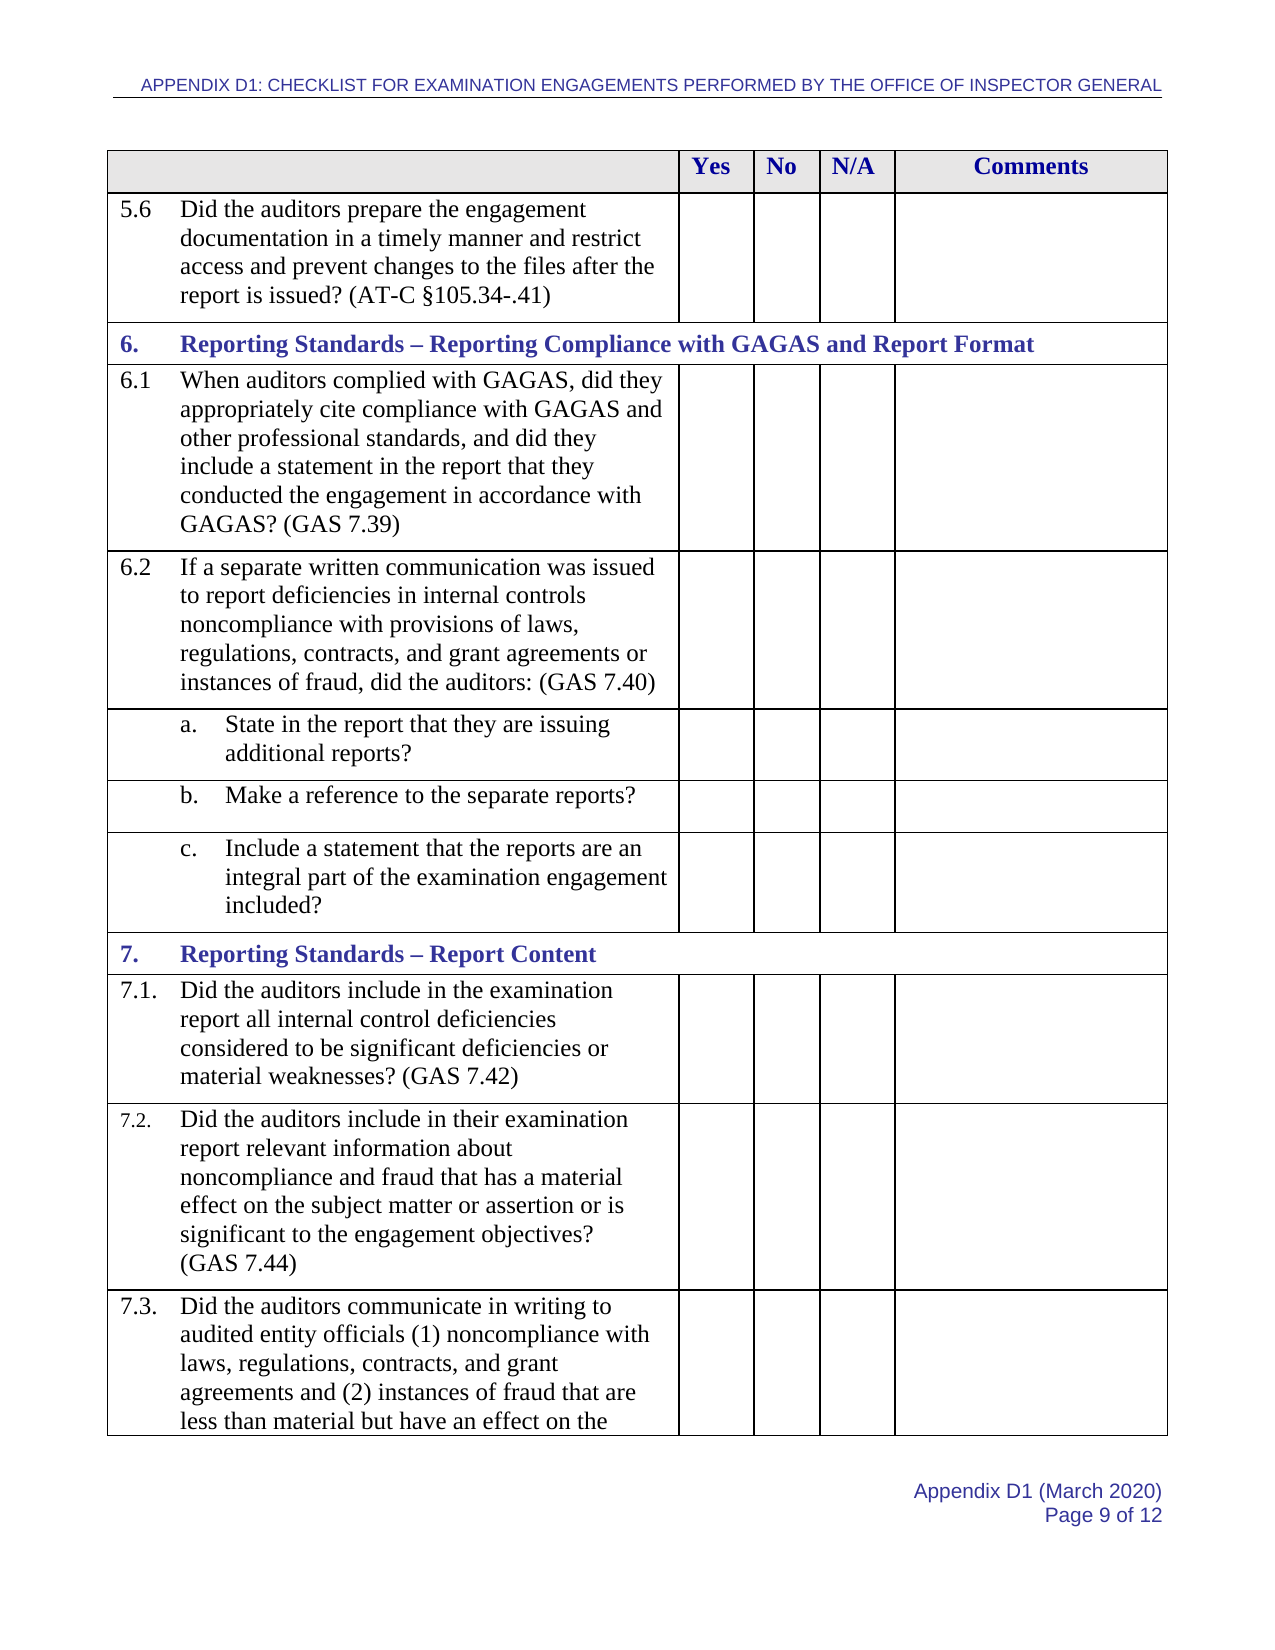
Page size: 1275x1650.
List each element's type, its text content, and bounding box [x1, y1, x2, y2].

table_cell [680, 1104, 753, 1289]
table_cell [755, 194, 819, 321]
table_cell [755, 1104, 819, 1289]
table_cell [680, 194, 753, 321]
table_cell [755, 975, 819, 1103]
table_cell [821, 975, 894, 1103]
table_cell 7. Reporting Standards – Report Content [108, 933, 1167, 974]
table_cell If a separate written communication was issued to report deficiencies in internal controls noncompliance with provisions of laws, regulations, contracts, and grant agreements or instances of fraud, did the auditors: (GAS 7.40) [108, 552, 678, 708]
table_header Yes [680, 151, 753, 192]
table_header Comments [896, 151, 1167, 192]
table_cell [680, 1291, 753, 1434]
table_cell [821, 833, 894, 932]
table_cell [896, 1291, 1167, 1434]
table_cell [680, 833, 753, 932]
table_cell [755, 365, 819, 550]
table_cell [896, 781, 1167, 832]
table_cell [755, 1291, 819, 1434]
table_cell State in the report that they are issuing additional reports? [108, 710, 678, 779]
table_cell [821, 710, 894, 779]
table_cell [821, 194, 894, 321]
table_cell Did the auditors include in their examination report relevant information about noncompliance and fraud that has a material effect on the subject matter or assertion or is significant to the engagement objectives? (GAS 7.44) [108, 1104, 678, 1289]
table_cell When auditors complied with GAGAS, did they appropriately cite compliance with GAGAS and other professional standards, and did they include a statement in the report that they conducted the engagement in accordance with GAGAS? (GAS 7.39) [108, 365, 678, 550]
table_cell [896, 975, 1167, 1103]
table_cell [680, 365, 753, 550]
table_cell [755, 552, 819, 708]
table_cell [896, 194, 1167, 321]
table_cell Make a reference to the separate reports? [108, 781, 678, 832]
table_cell [755, 781, 819, 832]
table_cell [896, 710, 1167, 779]
table_cell [896, 365, 1167, 550]
table_header [108, 151, 678, 192]
table_cell [821, 365, 894, 550]
table_cell [680, 975, 753, 1103]
table_cell [896, 833, 1167, 932]
table_cell [821, 1291, 894, 1434]
table_cell [821, 781, 894, 832]
table_header N/A [821, 151, 894, 192]
table_cell [896, 552, 1167, 708]
table_cell [896, 1104, 1167, 1289]
table_cell Did the auditors prepare the engagement documentation in a timely manner and restrict access and prevent changes to the files after the report is issued? (AT-C §105.34-.41) [108, 194, 678, 321]
table_cell [821, 552, 894, 708]
table_cell Did the auditors include in the examination report all internal control deficiencies considered to be significant deficiencies or material weaknesses? (GAS 7.42) [108, 975, 678, 1103]
table_cell [821, 1104, 894, 1289]
table_cell Include a statement that the reports are an integral part of the examination engagement included? [108, 833, 678, 932]
table_cell [680, 710, 753, 779]
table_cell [108, 1291, 678, 1434]
table_cell [755, 833, 819, 932]
table_cell [680, 781, 753, 832]
table_cell 6. Reporting Standards – Reporting Compliance with GAGAS and Report Format [108, 323, 1167, 364]
table_cell [755, 710, 819, 779]
table_header No [755, 151, 819, 192]
table_cell [680, 552, 753, 708]
